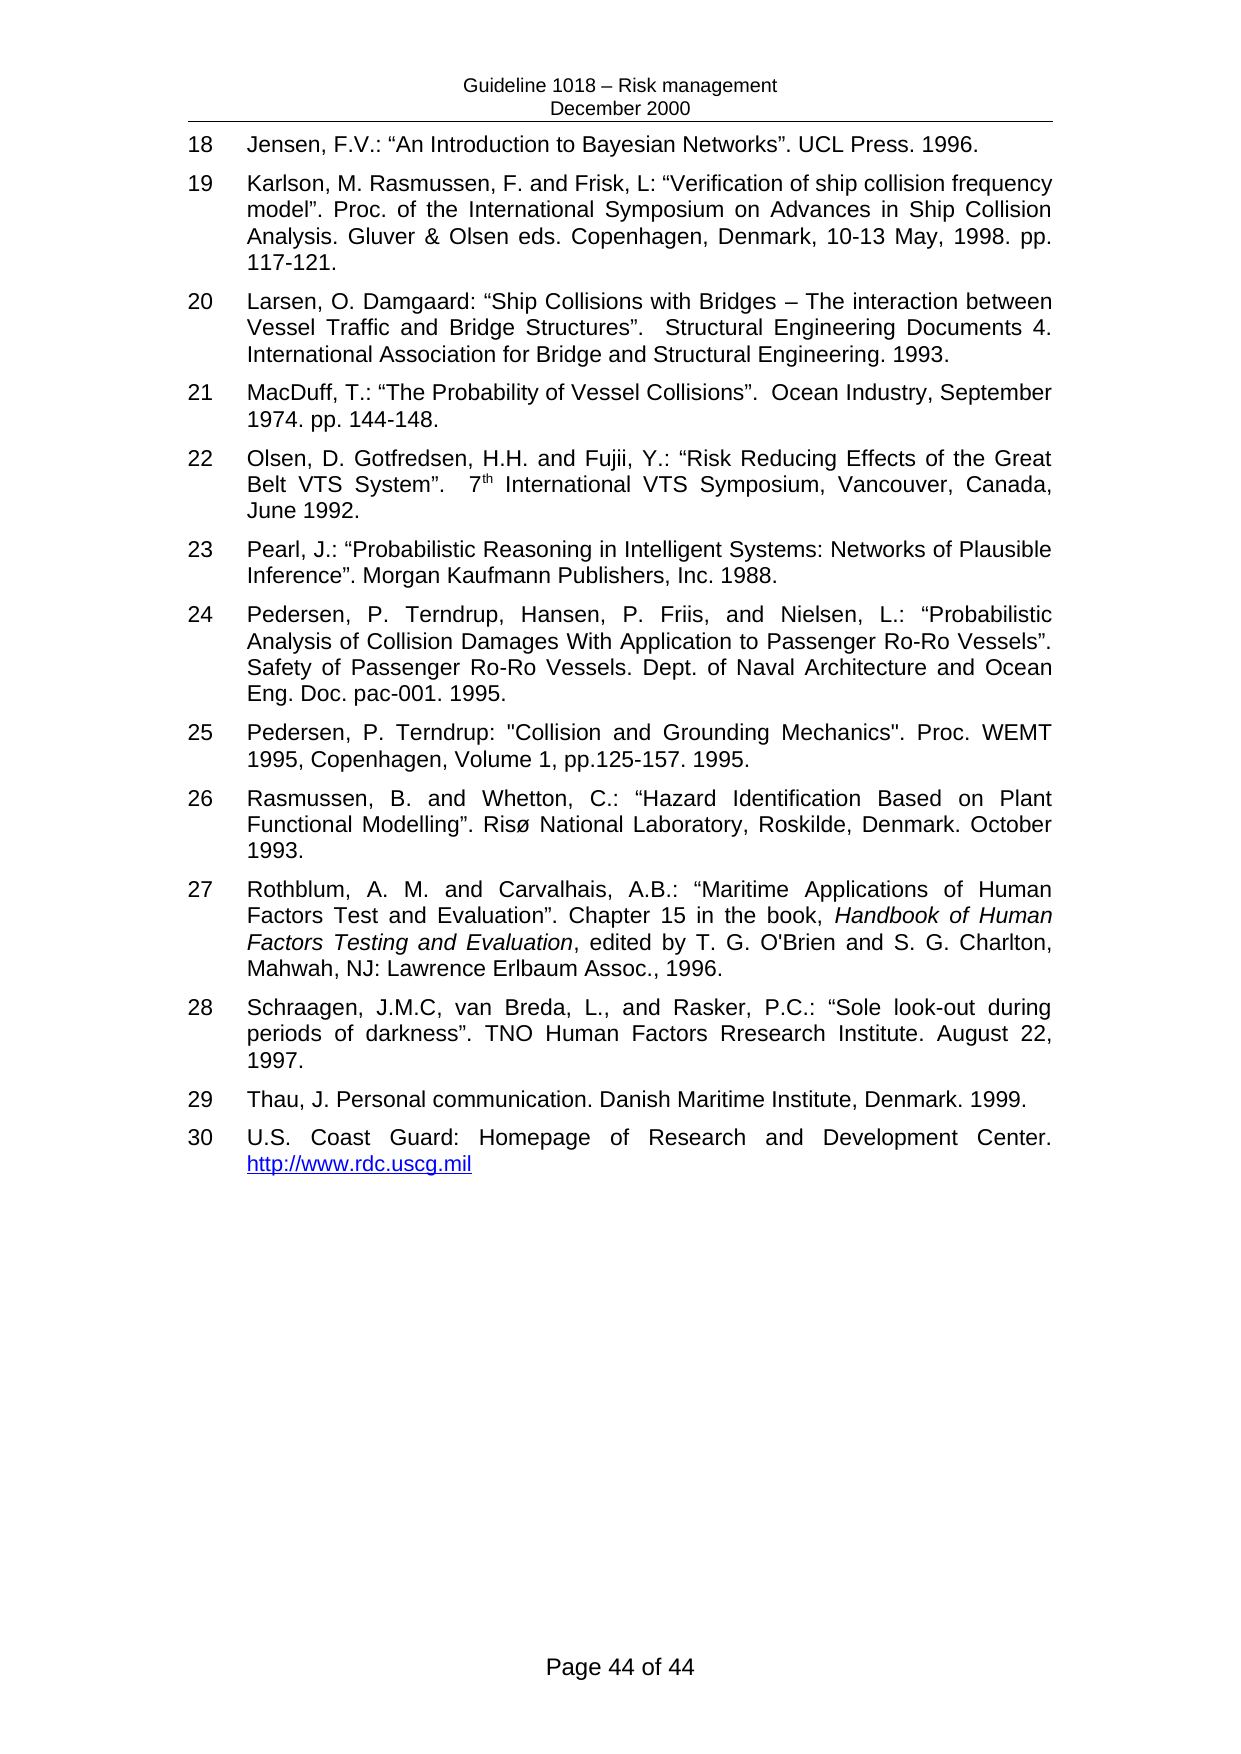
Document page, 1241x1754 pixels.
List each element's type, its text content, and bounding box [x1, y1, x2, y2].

list Pedersen, P. Terndrup, Hansen, P. Friis, and Nielsen, L.: “Probabilistic Analysis of Collision Damages With Application to Passenger Ro-Ro Vessels”. Safety of Passenger Ro-Ro Vessels. Dept. of Naval Architecture and Ocean Eng. Doc. pac-001. 1995. [187, 601, 1053, 707]
list Jensen, F.V.: “An Introduction to Bayesian Networks”. UCL Press. 1996. [187, 131, 1053, 157]
list Pedersen, P. Terndrup: "Collision and Grounding Mechanics". Proc. WEMT 1995, Copenhagen, Volume 1, pp.125-157. 1995. [187, 719, 1053, 772]
list U.S. Coast Guard: Homepage of Research and Development Center. http://www.rdc.uscg.mil [187, 1124, 1053, 1176]
list Thau, J. Personal communication. Danish Maritime Institute, Denmark. 1999. [187, 1086, 1053, 1112]
list Karlson, M. Rasmussen, F. and Frisk, L: “Verification of ship collision frequency model”. Proc. of the International Symposium on Advances in Ship Collision Analysis. Gluver & Olsen eds. Copenhagen, Denmark, 10-13 May, 1998. pp. 117-121. [187, 170, 1053, 275]
list Schraagen, J.M.C, van Breda, L., and Rasker, P.C.: “Sole look-out during periods of darkness”. TNO Human Factors Rresearch Institute. August 22, 1997. [187, 994, 1053, 1073]
list MacDuff, T.: “The Probability of Vessel Collisions”. Ocean Industry, September 1974. pp. 144-148. [187, 379, 1053, 432]
list Rothblum, A. M. and Carvalhais, A.B.: “Maritime Applications of Human Factors Test and Evaluation”. Chapter 15 in the book, Handbook of Human Factors Testing and Evaluation, edited by T. G. O'Brien and S. G. Charlton, Mahwah, NJ: Lawrence Erlbaum Assoc., 1996. [187, 876, 1053, 981]
list Olsen, D. Gotfredsen, H.H. and Fujii, Y.: “Risk Reducing Effects of the Great Belt VTS System”. 7th International VTS Symposium, Vancouver, Canada, June 1992. [187, 444, 1053, 524]
list Rasmussen, B. and Whetton, C.: “Hazard Identification Based on Plant Functional Modelling”. Risø National Laboratory, Roskilde, Denmark. October 1993. [187, 784, 1053, 863]
list Larsen, O. Damgaard: “Ship Collisions with Bridges – The interaction between Vessel Traffic and Bridge Structures”. Structural Engineering Documents 4. International Association for Bridge and Structural Engineering. 1993. [187, 288, 1053, 367]
list Pearl, J.: “Probabilistic Reasoning in Intelligent Systems: Networks of Plausible Inference”. Morgan Kaufmann Publishers, Inc. 1988. [187, 536, 1053, 589]
